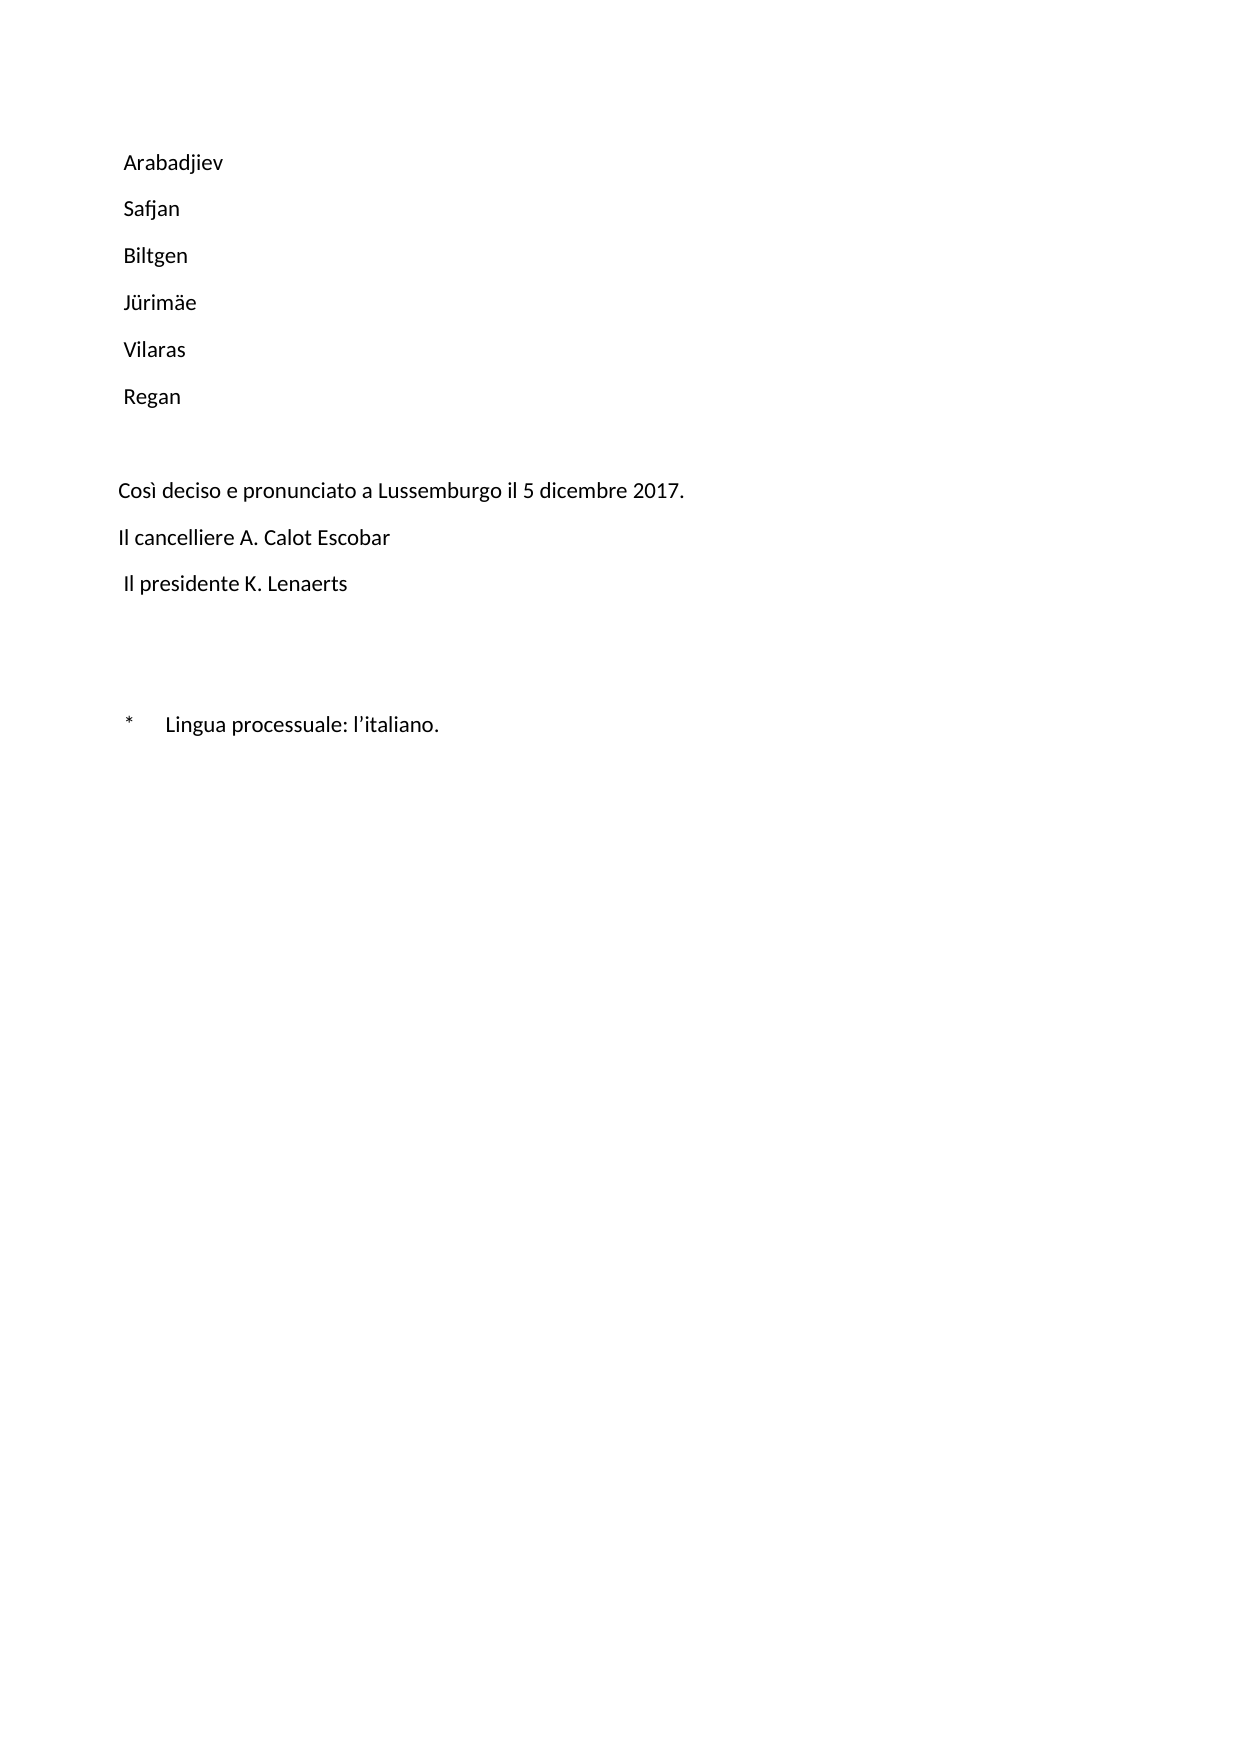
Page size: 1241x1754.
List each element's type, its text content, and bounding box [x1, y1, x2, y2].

text Biltgen [118, 241, 1122, 269]
text Vilaras [118, 335, 1122, 363]
text Jürimäe [118, 288, 1122, 316]
text * Lingua processuale: l’italiano. [118, 710, 1122, 738]
text Il cancelliere A. Calot Escobar [118, 523, 1122, 551]
text Arabadjiev [118, 148, 1122, 176]
text Safjan [118, 194, 1122, 222]
text Il presidente K. Lenaerts [118, 569, 1122, 597]
text Così deciso e pronunciato a Lussemburgo il 5 dicembre 2017. [118, 476, 1122, 504]
text Regan [118, 382, 1122, 410]
